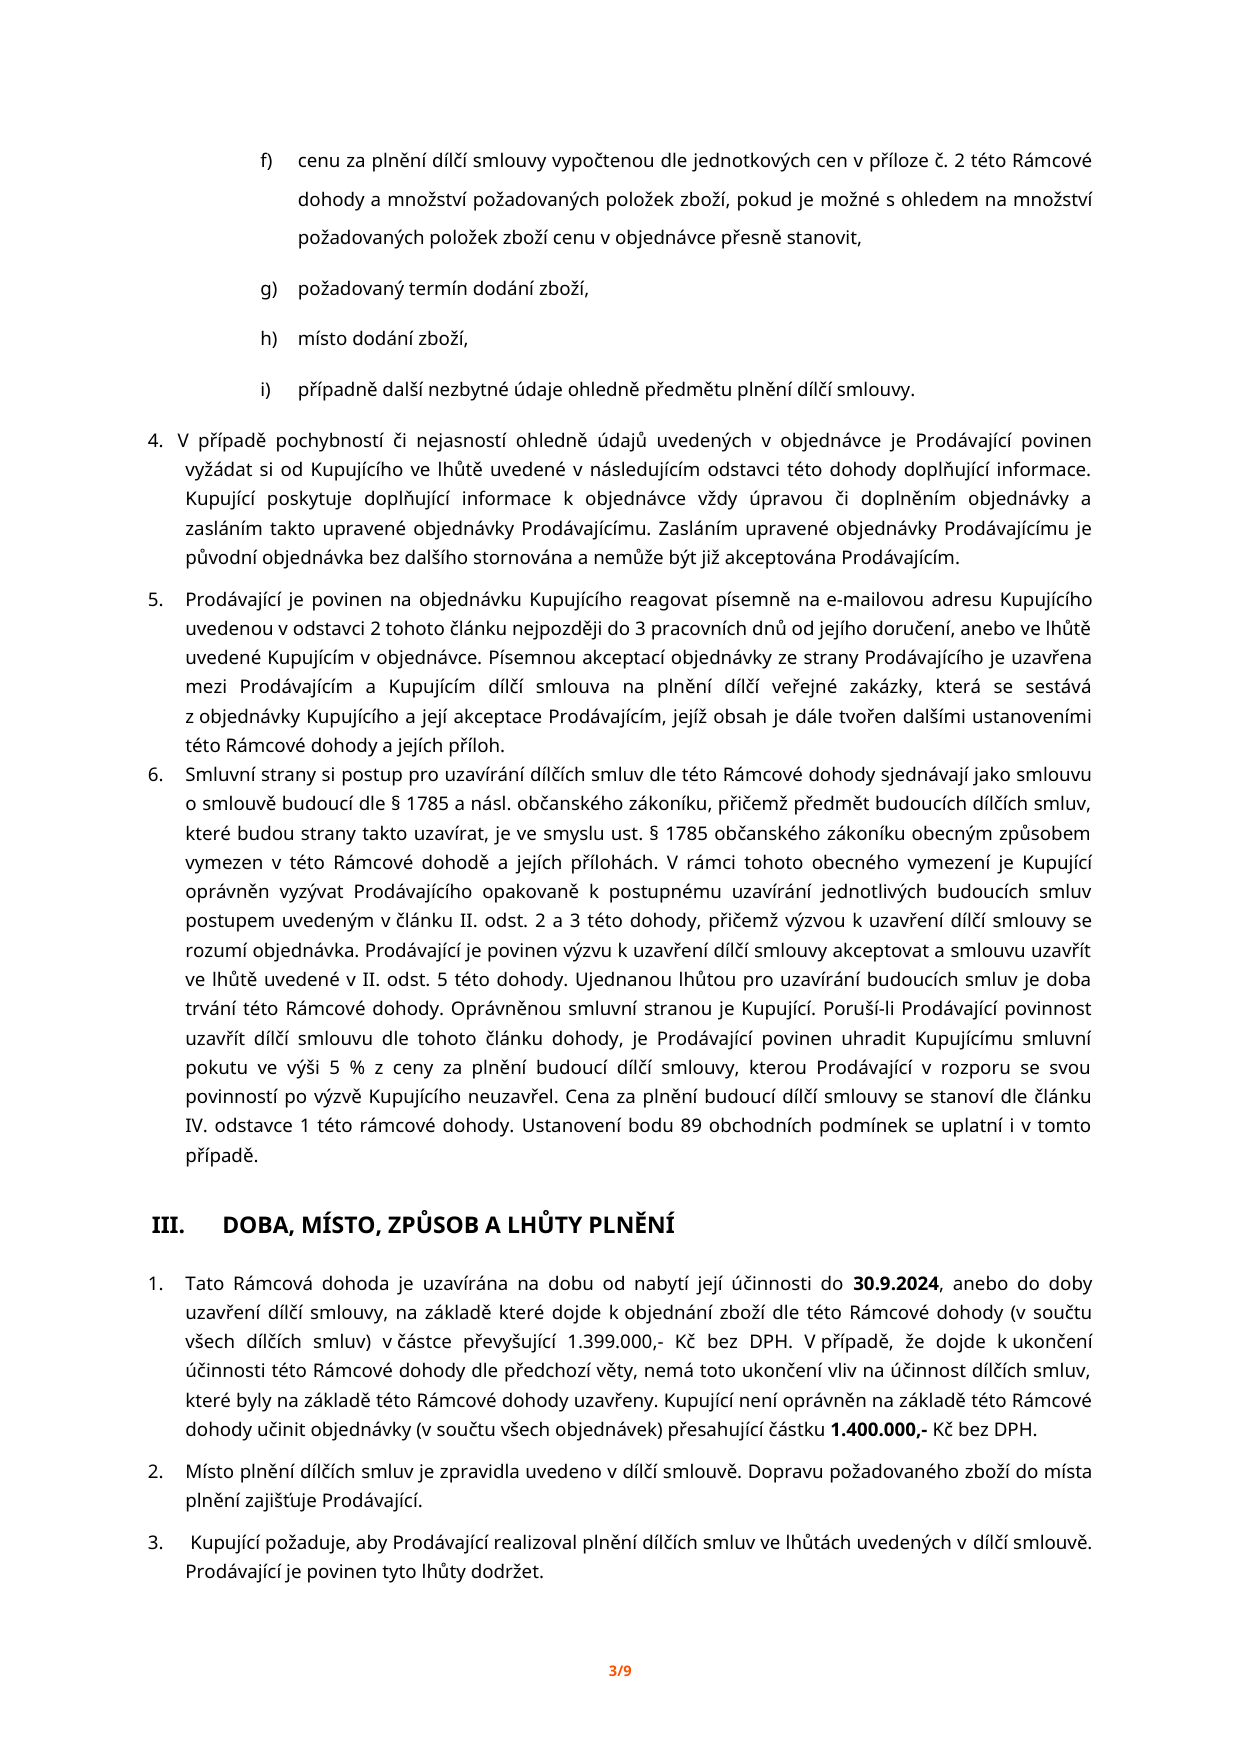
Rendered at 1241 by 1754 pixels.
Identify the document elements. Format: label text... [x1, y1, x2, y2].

list Kupující požaduje, aby Prodávající realizoval plnění dílčích smluv ve lhůtách uvedených v dílčí smlouvě. Prodávající je povinen tyto lhůty dodržet. [148, 1529, 1093, 1584]
list Prodávající je povinen na objednávku Kupujícího reagovat písemně na e-mailovou adresu Kupujícího uvedenou v odstavci 2 tohoto článku nejpozději do 3 pracovních dnů od jejího doručení, anebo ve lhůtě uvedené Kupujícím v objednávce. Písemnou akceptací objednávky ze strany Prodávajícího je uzavřena mezi Prodávajícím a Kupujícím dílčí smlouva na plnění dílčí veřejné zakázky, která se sestává z objednávky Kupujícího a její akceptace Prodávajícím, jejíž obsah je dále tvořen dalšími ustanoveními této Rámcové dohody a jejích příloh. [148, 586, 1093, 758]
list místo dodání zboží, [260, 326, 1093, 351]
list Místo plnění dílčích smluv je zpravidla uvedeno v dílčí smlouvě. Dopravu požadovaného zboží do místa plnění zajišťuje Prodávající. [148, 1458, 1093, 1513]
list případně další nezbytné údaje ohledně předmětu plnění dílčí smlouvy. [260, 376, 1093, 402]
list Tato Rámcová dohoda je uzavírána na dobu od nabytí její účinnosti do 30.9.2024, anebo do doby uzavření dílčí smlouvy, na základě které dojde k objednání zboží dle této Rámcové dohody (v součtu všech dílčích smluv) v částce převyšující 1.399.000,- Kč bez DPH. V případě, že dojde k ukončení účinnosti této Rámcové dohody dle předchozí věty, nemá toto ukončení vliv na účinnost dílčích smluv, které byly na základě této Rámcové dohody uzavřeny. Kupující není oprávněn na základě této Rámcové dohody učinit objednávky (v součtu všech objednávek) přesahující částku 1.400.000,- Kč bez DPH. [148, 1270, 1093, 1442]
list DOBA, MÍSTO, ZPŮSOB A LHŮTY PLNĚNÍ [185, 1209, 1093, 1240]
list cenu za plnění dílčí smlouvy vypočtenou dle jednotkových cen v příloze č. 2 této Rámcové dohody a množství požadovaných položek zboží, pokud je možné s ohledem na množství požadovaných položek zboží cenu v objednávce přesně stanovit, [260, 148, 1093, 249]
list Smluvní strany si postup pro uzavírání dílčích smluv dle této Rámcové dohody sjednávají jako smlouvu o smlouvě budoucí dle § 1785 a násl. občanského zákoníku, přičemž předmět budoucích dílčích smluv, které budou strany takto uzavírat, je ve smyslu ust. § 1785 občanského zákoníku obecným způsobem vymezen v této Rámcové dohodě a jejích přílohách. V rámci tohoto obecného vymezení je Kupující oprávněn vyzývat Prodávajícího opakovaně k postupnému uzavírání jednotlivých budoucích smluv postupem uvedeným v článku II. odst. 2 a 3 této dohody, přičemž výzvou k uzavření dílčí smlouvy se rozumí objednávka. Prodávající je povinen výzvu k uzavření dílčí smlouvy akceptovat a smlouvu uzavřít ve lhůtě uvedené v II. odst. 5 této dohody. Ujednanou lhůtou pro uzavírání budoucích smluv je doba trvání této Rámcové dohody. Oprávněnou smluvní stranou je Kupující. Poruší-li Prodávající povinnost uzavřít dílčí smlouvu dle tohoto článku dohody, je Prodávající povinen uhradit Kupujícímu smluvní pokutu ve výši 5 % z ceny za plnění budoucí dílčí smlouvy, kterou Prodávající v rozporu se svou povinností po výzvě Kupujícího neuzavřel. Cena za plnění budoucí dílčí smlouvy se stanoví dle článku IV. odstavce 1 této rámcové dohody. Ustanovení bodu 89 obchodních podmínek se uplatní i v tomto případě. [148, 761, 1093, 1168]
list požadovaný termín dodání zboží, [260, 275, 1093, 300]
list V případě pochybností či nejasností ohledně údajů uvedených v objednávce je Prodávající povinen vyžádat si od Kupujícího ve lhůtě uvedené v následujícím odstavci této dohody doplňující informace. Kupující poskytuje doplňující informace k objednávce vždy úpravou či doplněním objednávky a zasláním takto upravené objednávky Prodávajícímu. Zasláním upravené objednávky Prodávajícímu je původní objednávka bez dalšího stornována a nemůže být již akceptována Prodávajícím. [148, 427, 1093, 569]
